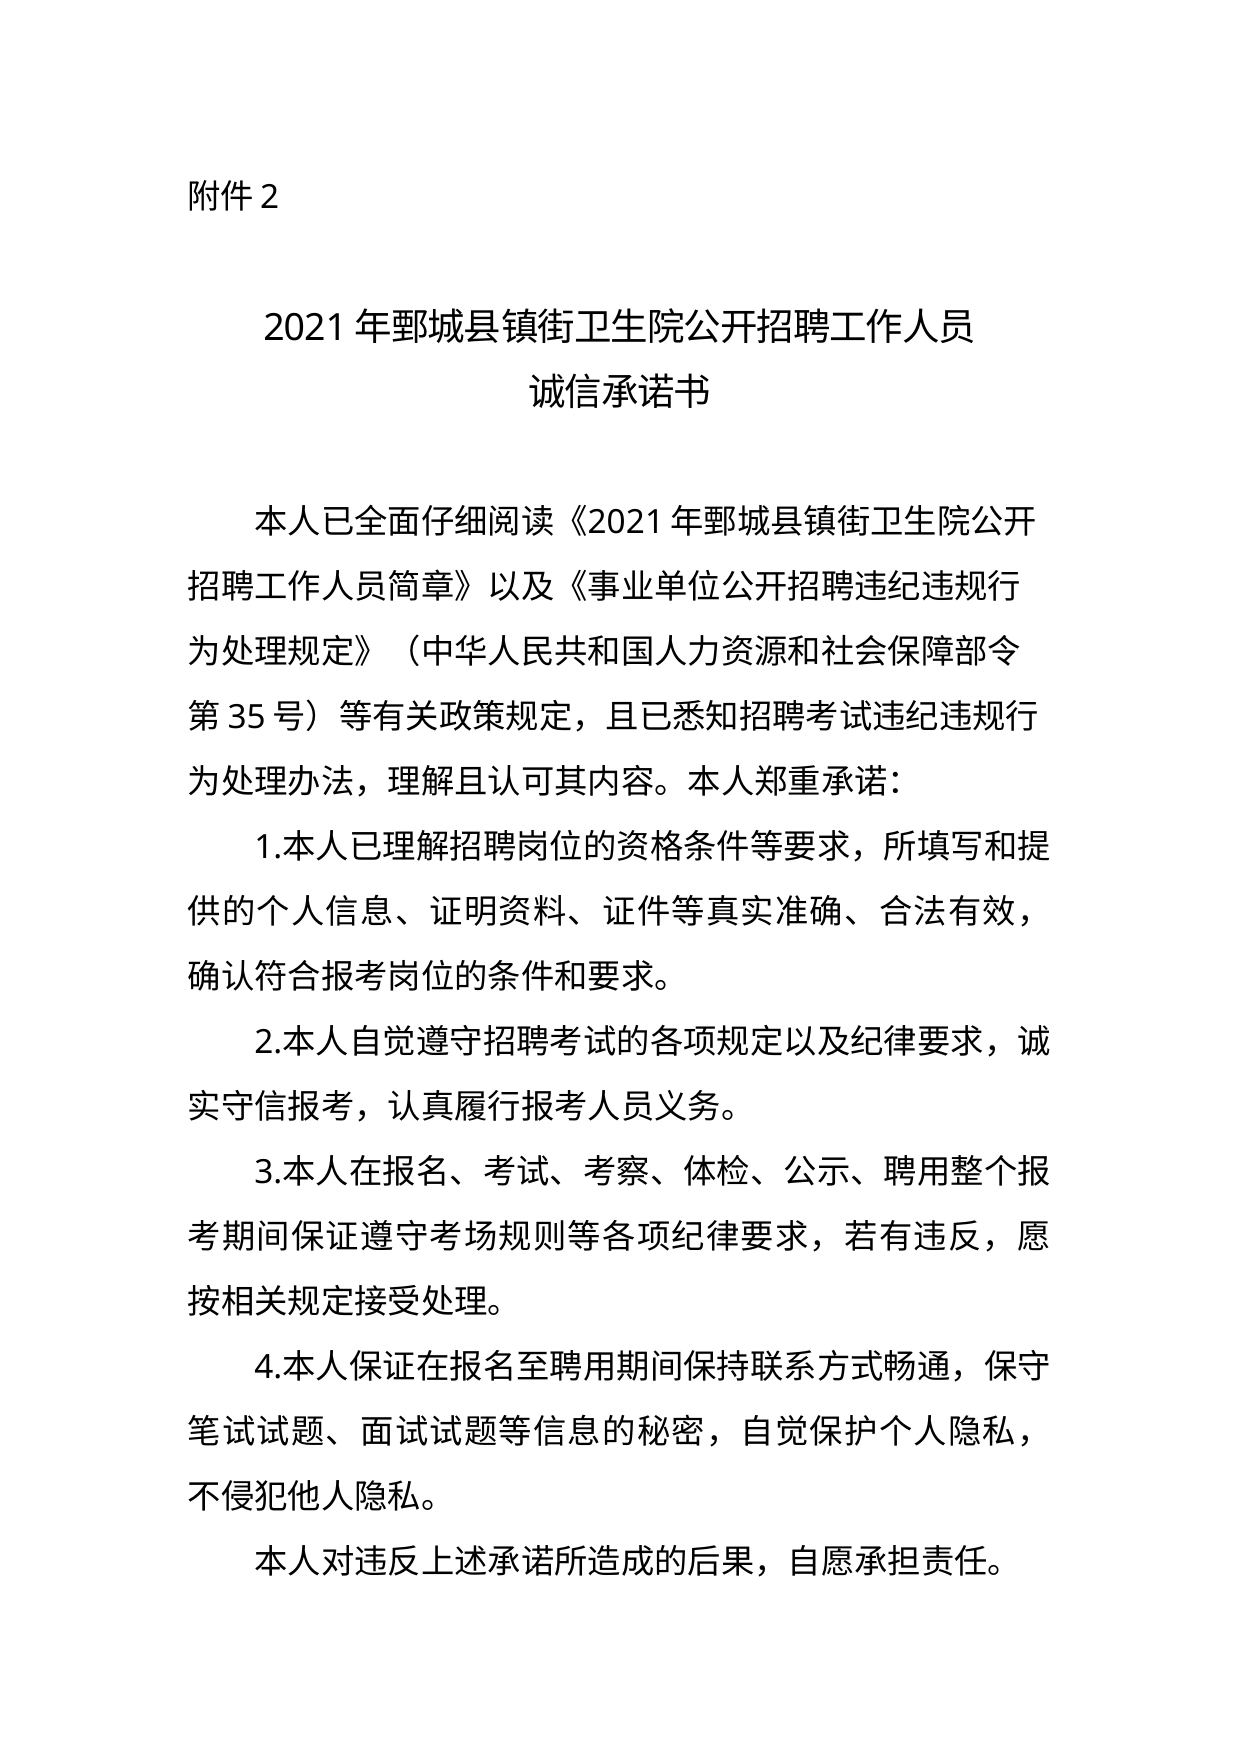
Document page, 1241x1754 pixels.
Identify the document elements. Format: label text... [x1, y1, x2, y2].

text 本人对违反上述承诺所造成的后果，自愿承担责任。 [187, 1527, 1053, 1592]
text 3.本人在报名、考试、考察、体检、公示、聘用整个报考期间保证遵守考场规则等各项纪律要求，若有违反，愿按相关规定接受处理。 [187, 1137, 1053, 1332]
text 附件2 [187, 162, 1053, 227]
text 1.本人已理解招聘岗位的资格条件等要求，所填写和提供的个人信息、证明资料、证件等真实准确、合法有效，确认符合报考岗位的条件和要求。 [187, 812, 1053, 1007]
text 诚信承诺书 [187, 357, 1053, 422]
text 2.本人自觉遵守招聘考试的各项规定以及纪律要求，诚实守信报考，认真履行报考人员义务。 [187, 1007, 1053, 1137]
text 4.本人保证在报名至聘用期间保持联系方式畅通，保守笔试试题、面试试题等信息的秘密，自觉保护个人隐私，不侵犯他人隐私。 [187, 1332, 1053, 1527]
text 2021年鄄城县镇街卫生院公开招聘工作人员 [187, 292, 1053, 357]
text 本人已全面仔细阅读《2021年鄄城县镇街卫生院公开招聘工作人员简章》以及《事业单位公开招聘违纪违规行为处理规定》（中华人民共和国人力资源和社会保障部令第35号）等有关政策规定，且已悉知招聘考试违纪违规行为处理办法，理解且认可其内容。本人郑重承诺： [187, 487, 1053, 812]
